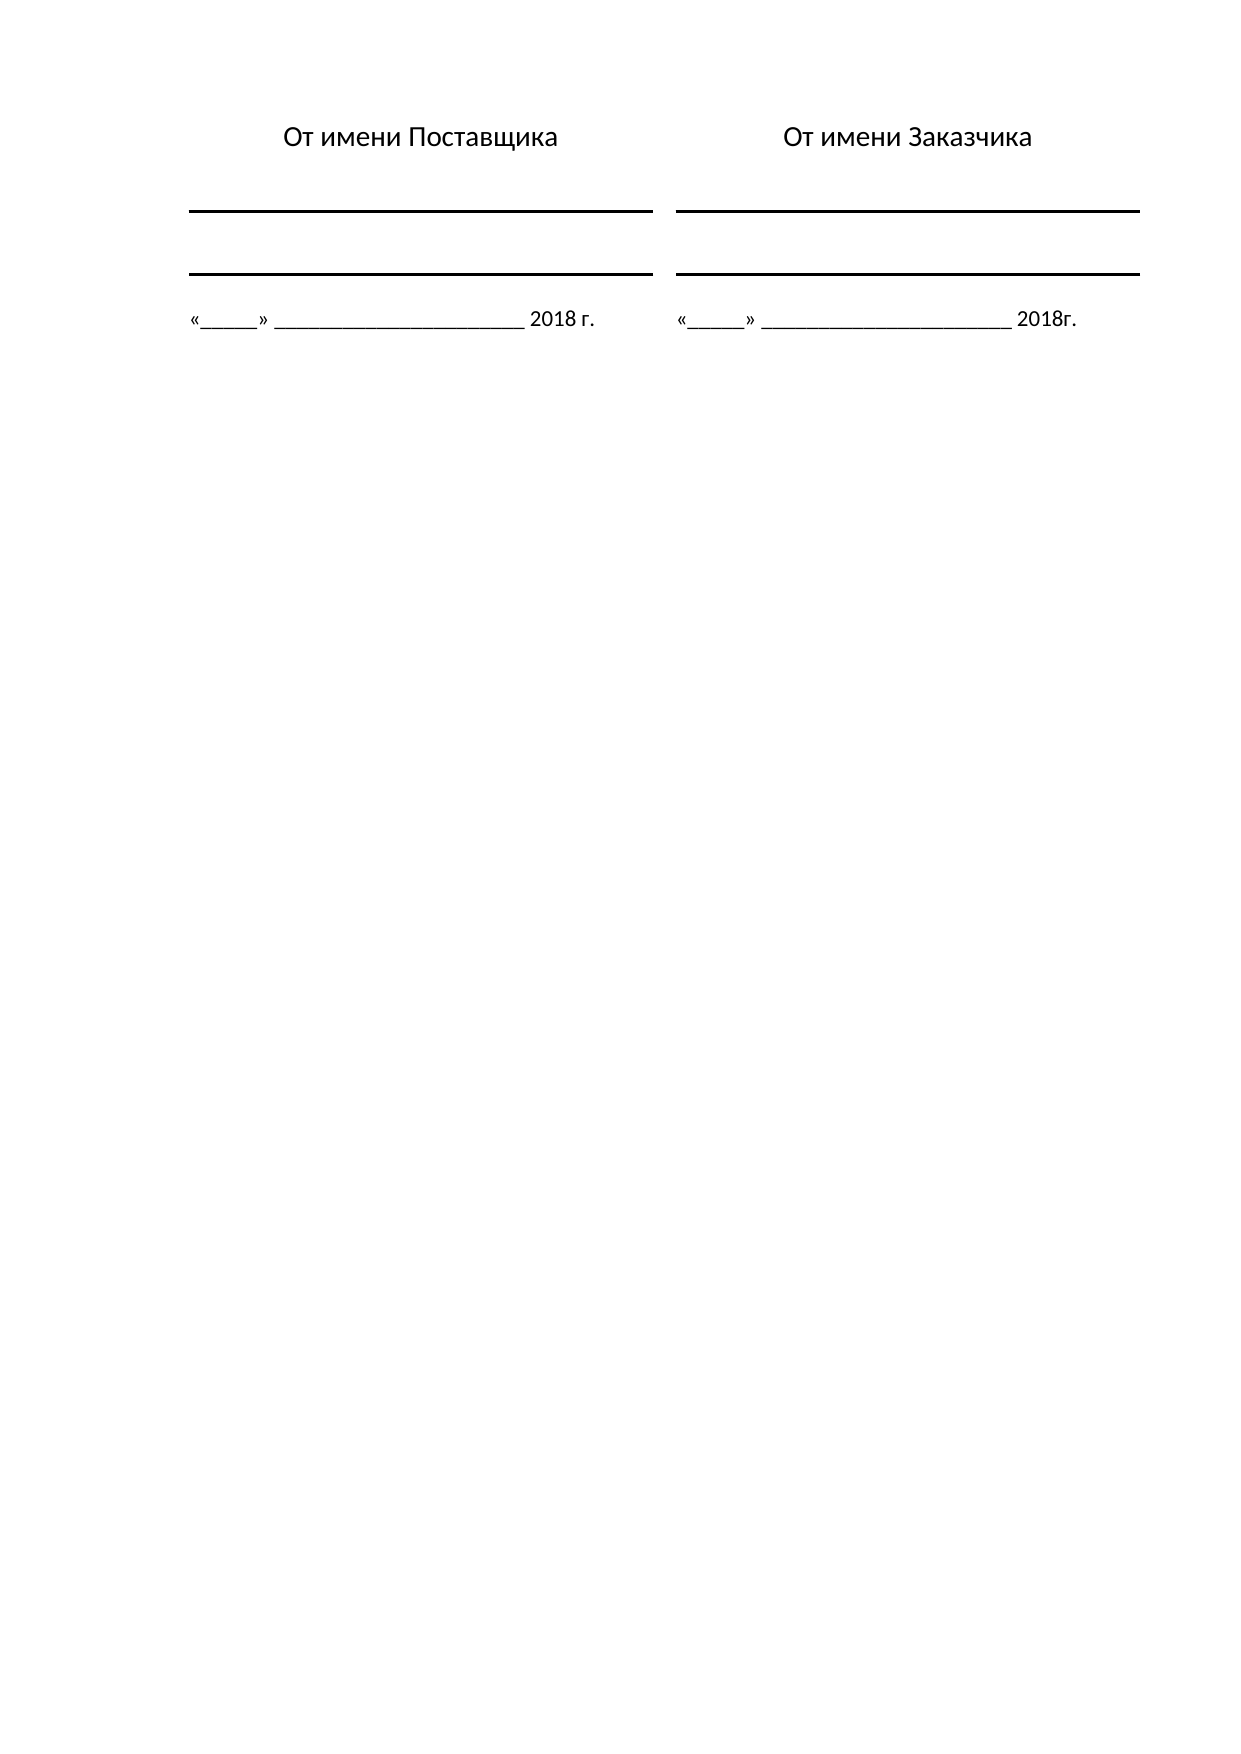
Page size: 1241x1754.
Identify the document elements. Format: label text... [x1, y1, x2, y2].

table_cell «_____» ______________________ 2018 г. [177, 154, 664, 332]
table_cell «_____» ______________________ 2018г. [664, 154, 1152, 332]
table_header От имени Заказчика [664, 118, 1152, 154]
table_header От имени Поставщика [177, 118, 664, 154]
